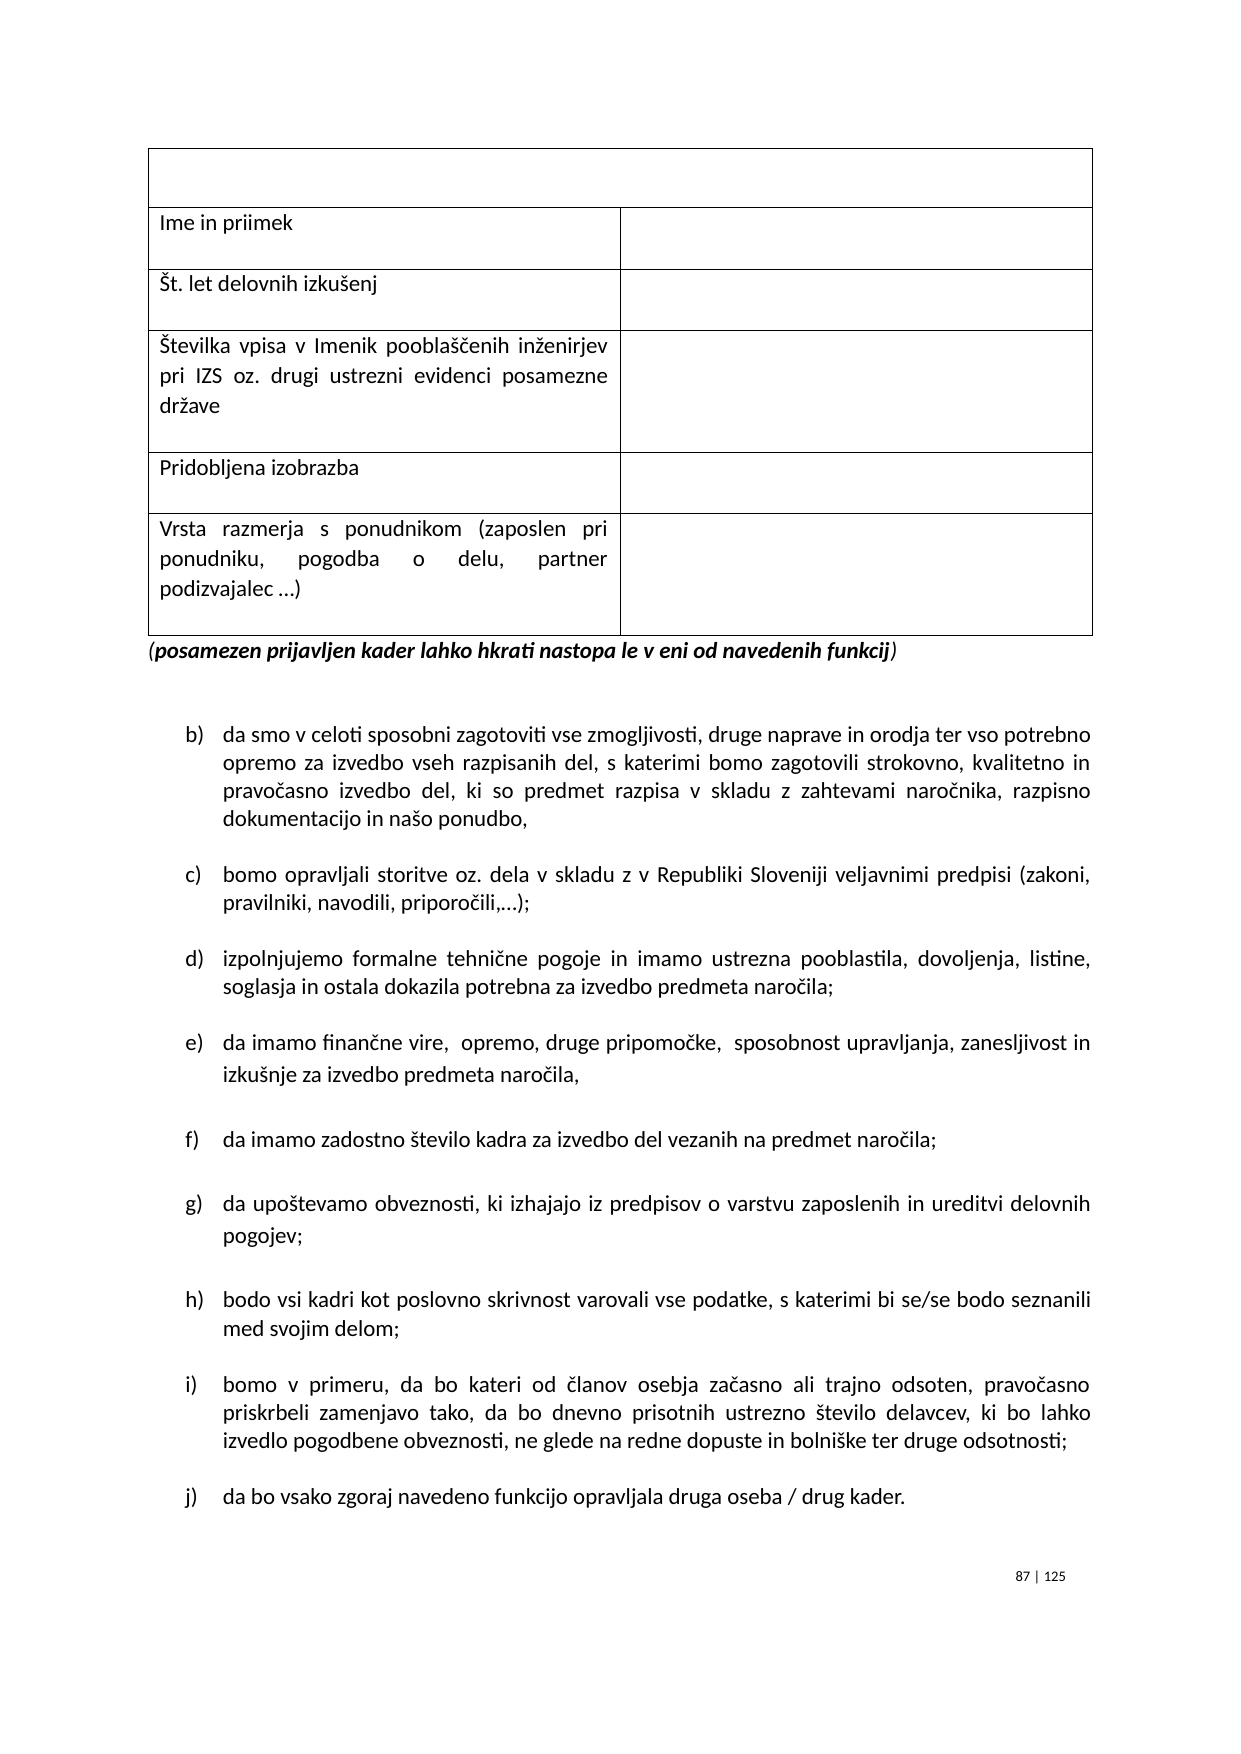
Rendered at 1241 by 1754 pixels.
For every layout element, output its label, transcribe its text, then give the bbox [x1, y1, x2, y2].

table_cell Vrsta razmerja s ponudnikom (zaposlen pri ponudniku, pogodba o delu, partner podizvajalec …) [149, 514, 620, 635]
list da imamo finančne vire, opremo, druge pripomočke, sposobnost upravljanja, zanesljivost in izkušnje za izvedbo predmeta naročila, [185, 1028, 1092, 1088]
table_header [149, 149, 1092, 207]
list izpolnjujemo formalne tehnične pogoje in imamo ustrezna pooblastila, dovoljenja, listine, soglasja in ostala dokazila potrebna za izvedbo predmeta naročila; [185, 944, 1092, 1000]
table_cell [621, 208, 1092, 268]
table_cell [621, 514, 1092, 635]
list da imamo zadostno število kadra za izvedbo del vezanih na predmet naročila; [185, 1125, 1092, 1153]
table_cell Številka vpisa v Imenik pooblaščenih inženirjev pri IZS oz. drugi ustrezni evidenci posamezne države [149, 331, 620, 452]
table_cell [621, 331, 1092, 452]
table_cell Pridobljena izobrazba [149, 453, 620, 513]
table_cell [621, 453, 1092, 513]
table_cell [621, 270, 1092, 330]
list da upoštevamo obveznosti, ki izhajajo iz predpisov o varstvu zaposlenih in ureditvi delovnih pogojev; [185, 1189, 1092, 1249]
table_cell Ime in priimek [149, 208, 620, 268]
list bodo vsi kadri kot poslovno skrivnost varovali vse podatke, s katerimi bi se/se bodo seznanili med svojim delom; [185, 1286, 1092, 1342]
list bomo opravljali storitve oz. dela v skladu z v Republiki Sloveniji veljavnimi predpisi (zakoni, pravilniki, navodili, priporočili,…); [185, 860, 1092, 916]
list bomo v primeru, da bo kateri od članov osebja začasno ali trajno odsoten, pravočasno priskrbeli zamenjavo tako, da bo dnevno prisotnih ustrezno število delavcev, ki bo lahko izvedlo pogodbene obveznosti, ne glede na redne dopuste in bolniške ter druge odsotnosti; [185, 1370, 1092, 1454]
list da bo vsako zgoraj navedeno funkcijo opravljala druga oseba / drug kader. [185, 1482, 1092, 1510]
list da smo v celoti sposobni zagotoviti vse zmogljivosti, druge naprave in orodja ter vso potrebno opremo za izvedbo vseh razpisanih del, s katerimi bomo zagotovili strokovno, kvalitetno in pravočasno izvedbo del, ki so predmet razpisa v skladu z zahtevami naročnika, razpisno dokumentacijo in našo ponudbo, [185, 720, 1092, 832]
text (posamezen prijavljen kader lahko hkrati nastopa le v eni od navedenih funkcij) [148, 636, 1092, 664]
table_cell Št. let delovnih izkušenj [149, 270, 620, 330]
